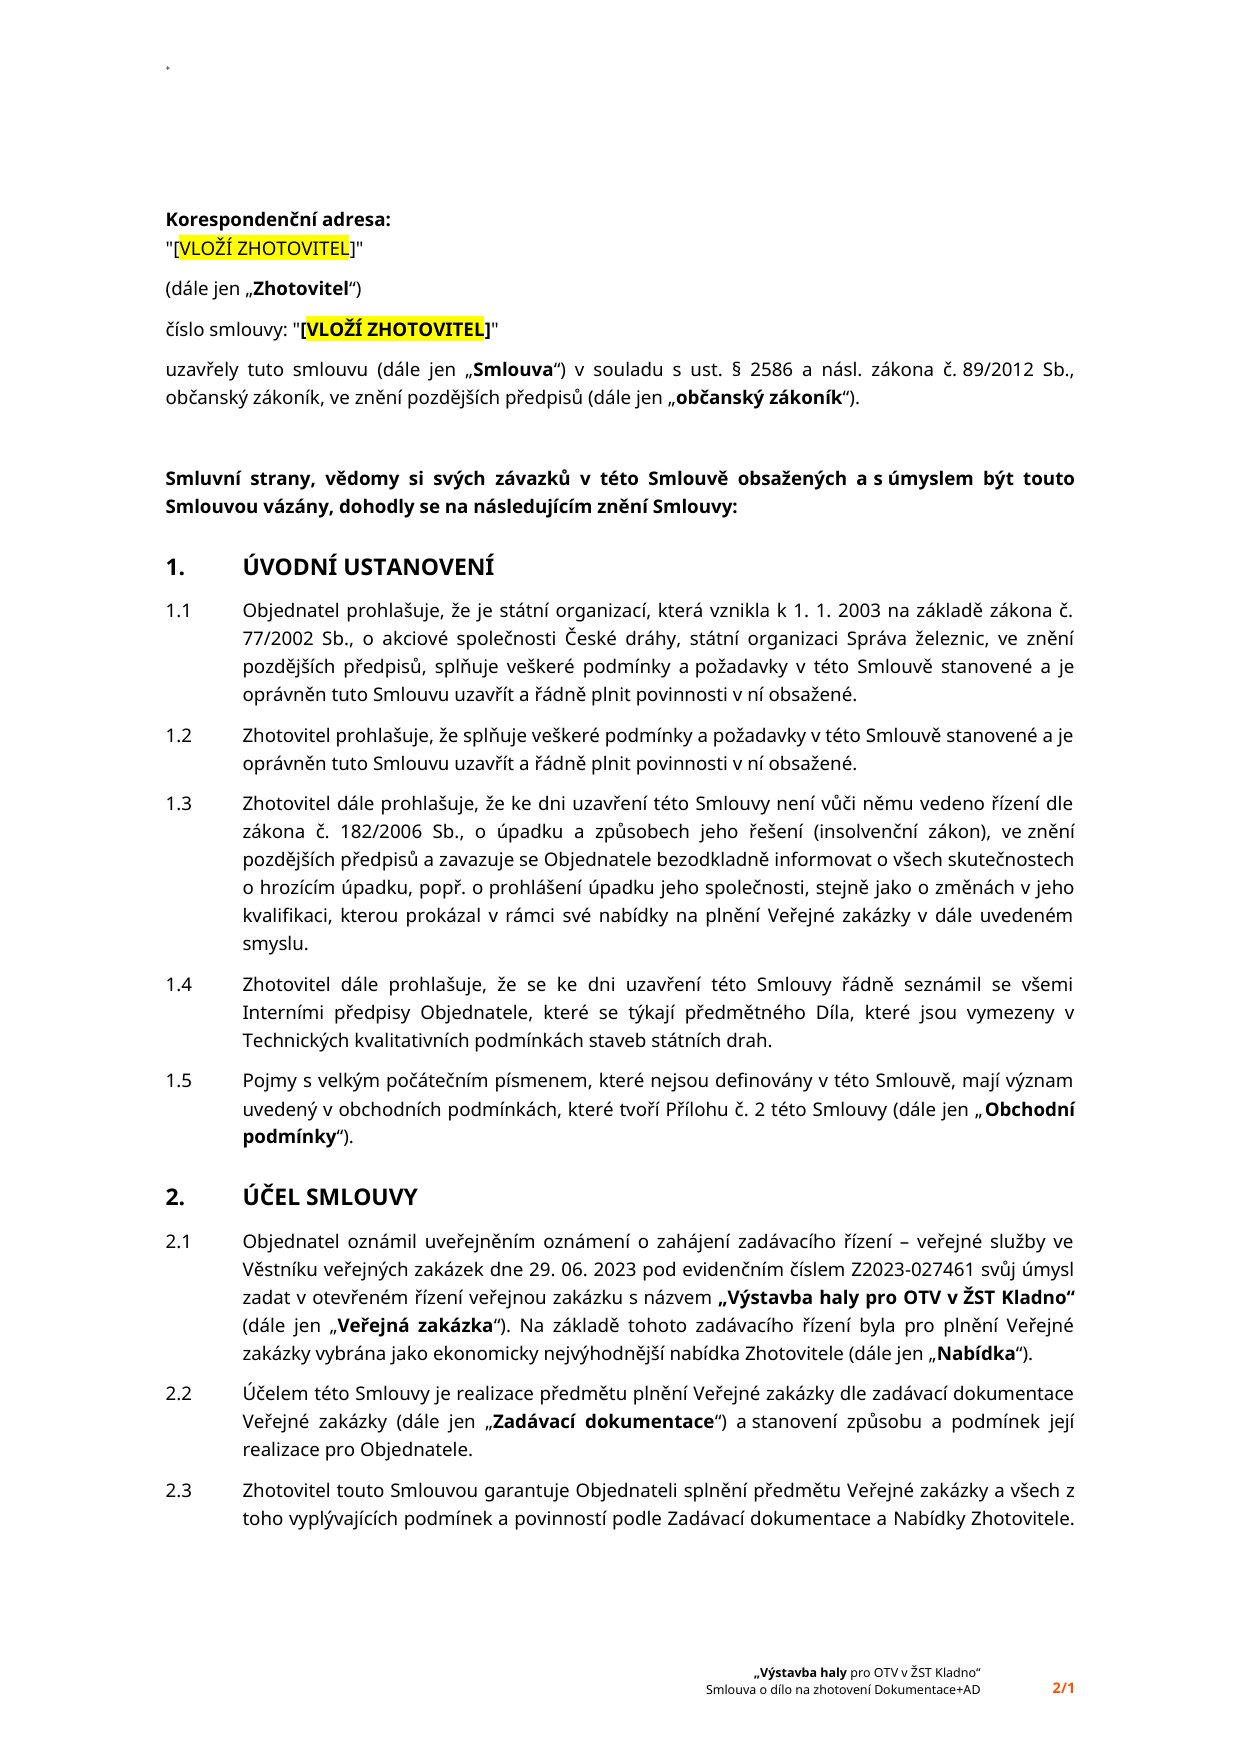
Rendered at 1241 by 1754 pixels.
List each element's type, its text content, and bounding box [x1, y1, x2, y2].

text Objednatel oznámil uveřejněním oznámení o zahájení zadávacího řízení – veřejné služby ve Věstníku veřejných zakázek dne 29. 06. 2023 pod evidenčním číslem Z2023-027461 svůj úmysl zadat v otevřeném řízení veřejnou zakázku s názvem „Výstavba haly pro OTV v ŽST Kladno“ (dále jen „Veřejná zakázka“). Na základě tohoto zadávacího řízení byla pro plnění Veřejné zakázky vybrána jako ekonomicky nejvýhodnější nabídka Zhotovitele (dále jen „Nabídka“). [165, 1228, 1075, 1366]
text ÚČEL SMLOUVY [165, 1181, 1075, 1212]
text Zhotovitel prohlašuje, že splňuje veškeré podmínky a požadavky v této Smlouvě stanovené a je oprávněn tuto Smlouvu uzavřít a řádně plnit povinnosti v ní obsažené. [165, 722, 1075, 776]
text Smluvní strany, vědomy si svých závazků v této Smlouvě obsažených a s úmyslem být touto Smlouvou vázány, dohodly se na následujícím znění Smlouvy: [165, 465, 1075, 519]
text číslo smlouvy: "[VLOŽÍ ZHOTOVITEL]" [165, 316, 306, 341]
text Zhotovitel dále prohlašuje, že ke dni uzavření této Smlouvy není vůči němu vedeno řízení dle zákona č. 182/2006 Sb., o úpadku a způsobech jeho řešení (insolvenční zákon), ve znění pozdějších předpisů a zavazuje se Objednatele bezodkladně informovat o všech skutečnostech o hrozícím úpadku, popř. o prohlášení úpadku jeho společnosti, stejně jako o změnách v jeho kvalifikaci, kterou prokázal v rámci své nabídky na plnění Veřejné zakázky v dále uvedeném smyslu. [165, 791, 1075, 956]
text (dále jen „Zhotovitel“) [165, 275, 1075, 301]
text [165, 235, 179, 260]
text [165, 1477, 1075, 1531]
text Účelem této Smlouvy je realizace předmětu plnění Veřejné zakázky dle zadávací dokumentace Veřejné zakázky (dále jen „Zadávací dokumentace“) a stanovení způsobu a podmínek její realizace pro Objednatele. [165, 1381, 1075, 1462]
text Zhotovitel dále prohlašuje, že se ke dni uzavření této Smlouvy řádně seznámil se všemi Interními předpisy Objednatele, které se týkají předmětného Díla, které jsou vymezeny v Technických kvalitativních podmínkách staveb státních drah. [165, 971, 1075, 1053]
text ÚVODNÍ USTANOVENÍ [165, 551, 1075, 582]
text Korespondenční adresa: [165, 207, 1075, 232]
text "[VLOŽÍ ZHOTOVITEL]" [349, 235, 1075, 260]
text Pojmy s velkým počátečním písmenem, které nejsou definovány v této Smlouvě, mají význam uvedený v obchodních podmínkách, které tvoří Přílohu č. 2 této Smlouvy (dále jen „Obchodní podmínky“). [165, 1068, 1075, 1149]
text uzavřely tuto smlouvu (dále jen „Smlouva“) v souladu s ust. § 2586 a násl. zákona č. 89/2012 Sb., občanský zákoník, ve znění pozdějších předpisů (dále jen „občanský zákoník“). [165, 356, 1075, 410]
text číslo smlouvy: "[VLOŽÍ ZHOTOVITEL]" [484, 316, 1075, 341]
text Objednatel prohlašuje, že je státní organizací, která vznikla k 1. 1. 2003 na základě zákona č. 77/2002 Sb., o akciové společnosti České dráhy, státní organizaci Správa železnic, ve znění pozdějších předpisů, splňuje veškeré podmínky a požadavky v této Smlouvě stanovené a je oprávněn tuto Smlouvu uzavřít a řádně plnit povinnosti v ní obsažené. [165, 597, 1075, 707]
